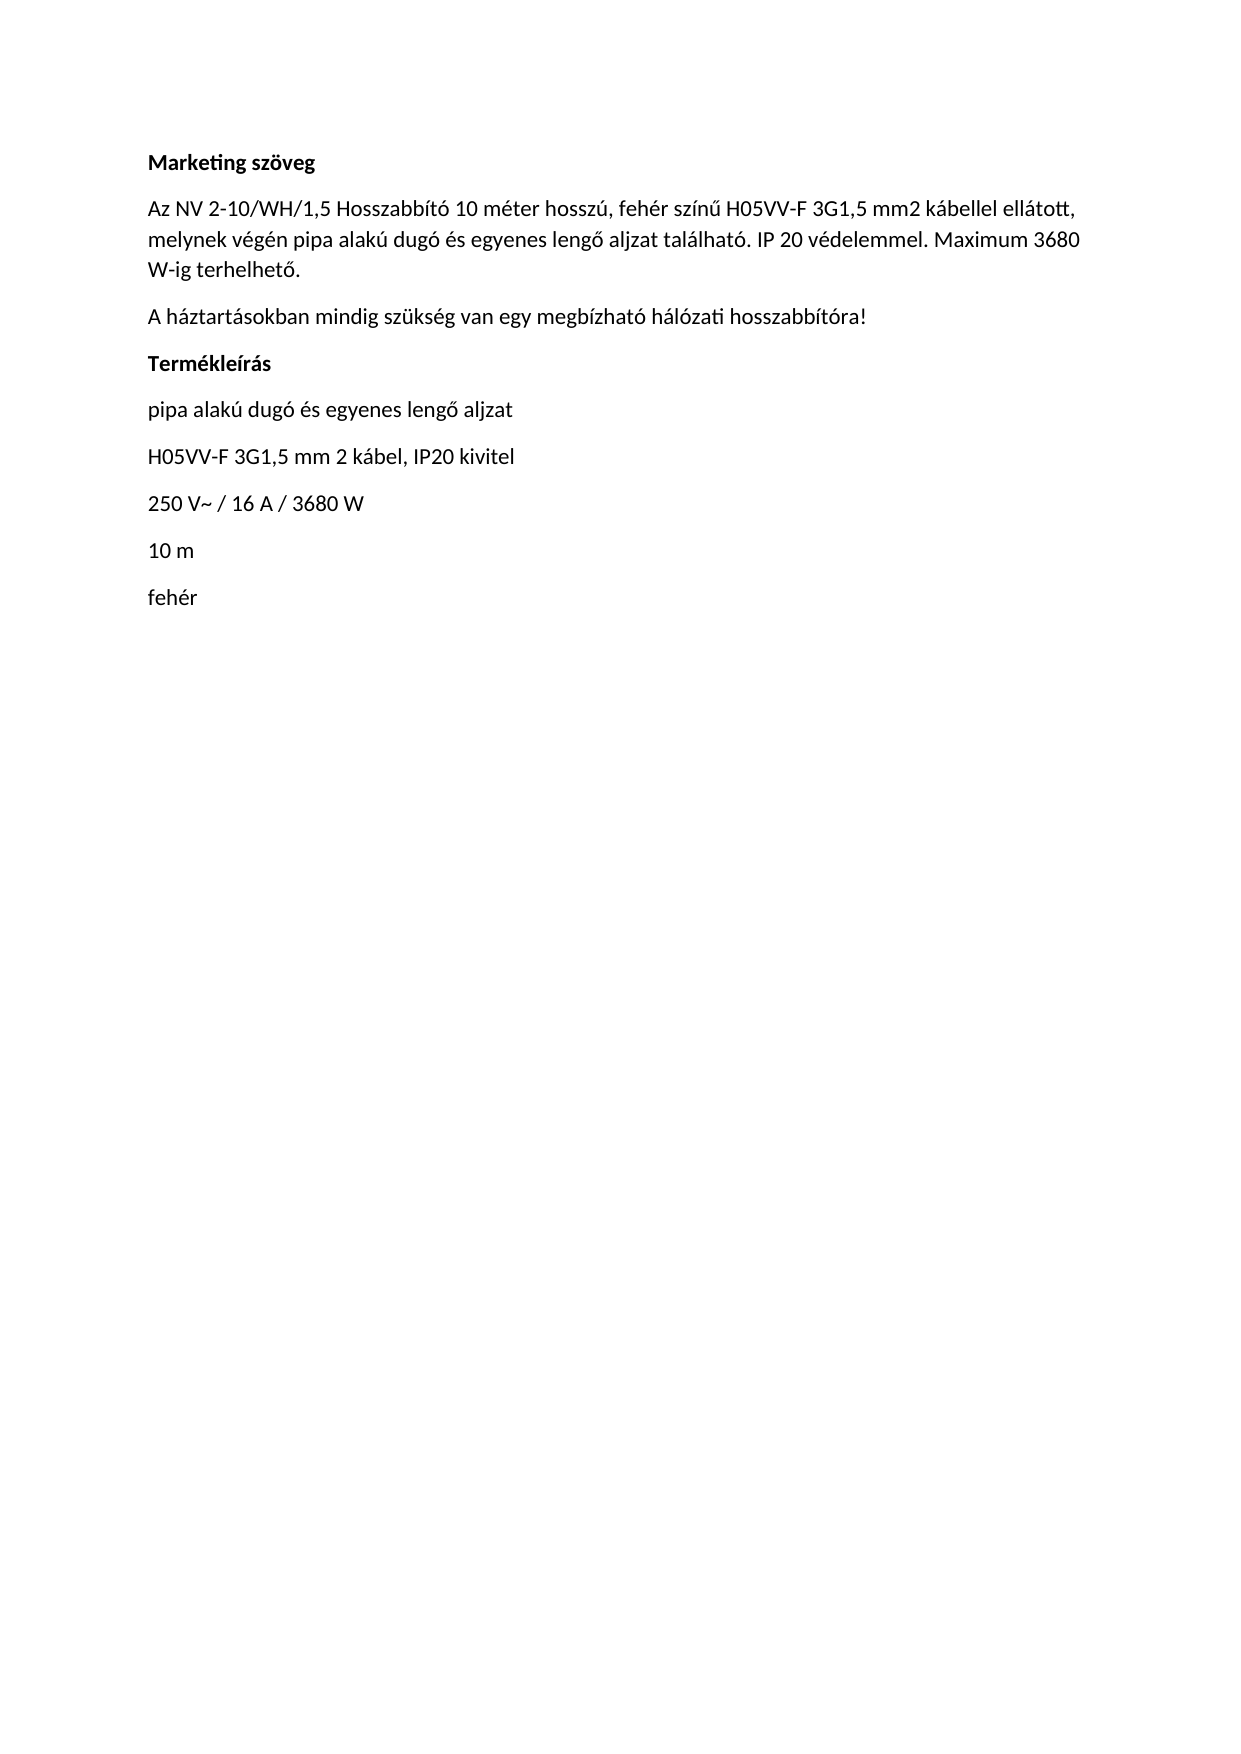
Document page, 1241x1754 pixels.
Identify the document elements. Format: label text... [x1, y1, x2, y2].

text fehér [148, 583, 1093, 611]
text H05VV-F 3G1,5 mm 2 kábel, IP20 kivitel [148, 442, 1093, 470]
text Marketing szöveg [148, 148, 1093, 176]
text A háztartásokban mindig szükség van egy megbízható hálózati hosszabbítóra! [148, 302, 1093, 330]
text 250 V~ / 16 A / 3680 W [148, 489, 1093, 517]
text 10 m [148, 536, 1093, 564]
text Az NV 2-10/WH/1,5 Hosszabbító 10 méter hosszú, fehér színű H05VV-F 3G1,5 mm2 kábellel ellátott, melynek végén pipa alakú dugó és egyenes lengő aljzat található. IP 20 védelemmel. Maximum 3680 W-ig terhelhető. [148, 194, 1093, 283]
text pipa alakú dugó és egyenes lengő aljzat [148, 396, 1093, 423]
text Termékleírás [148, 349, 1093, 377]
